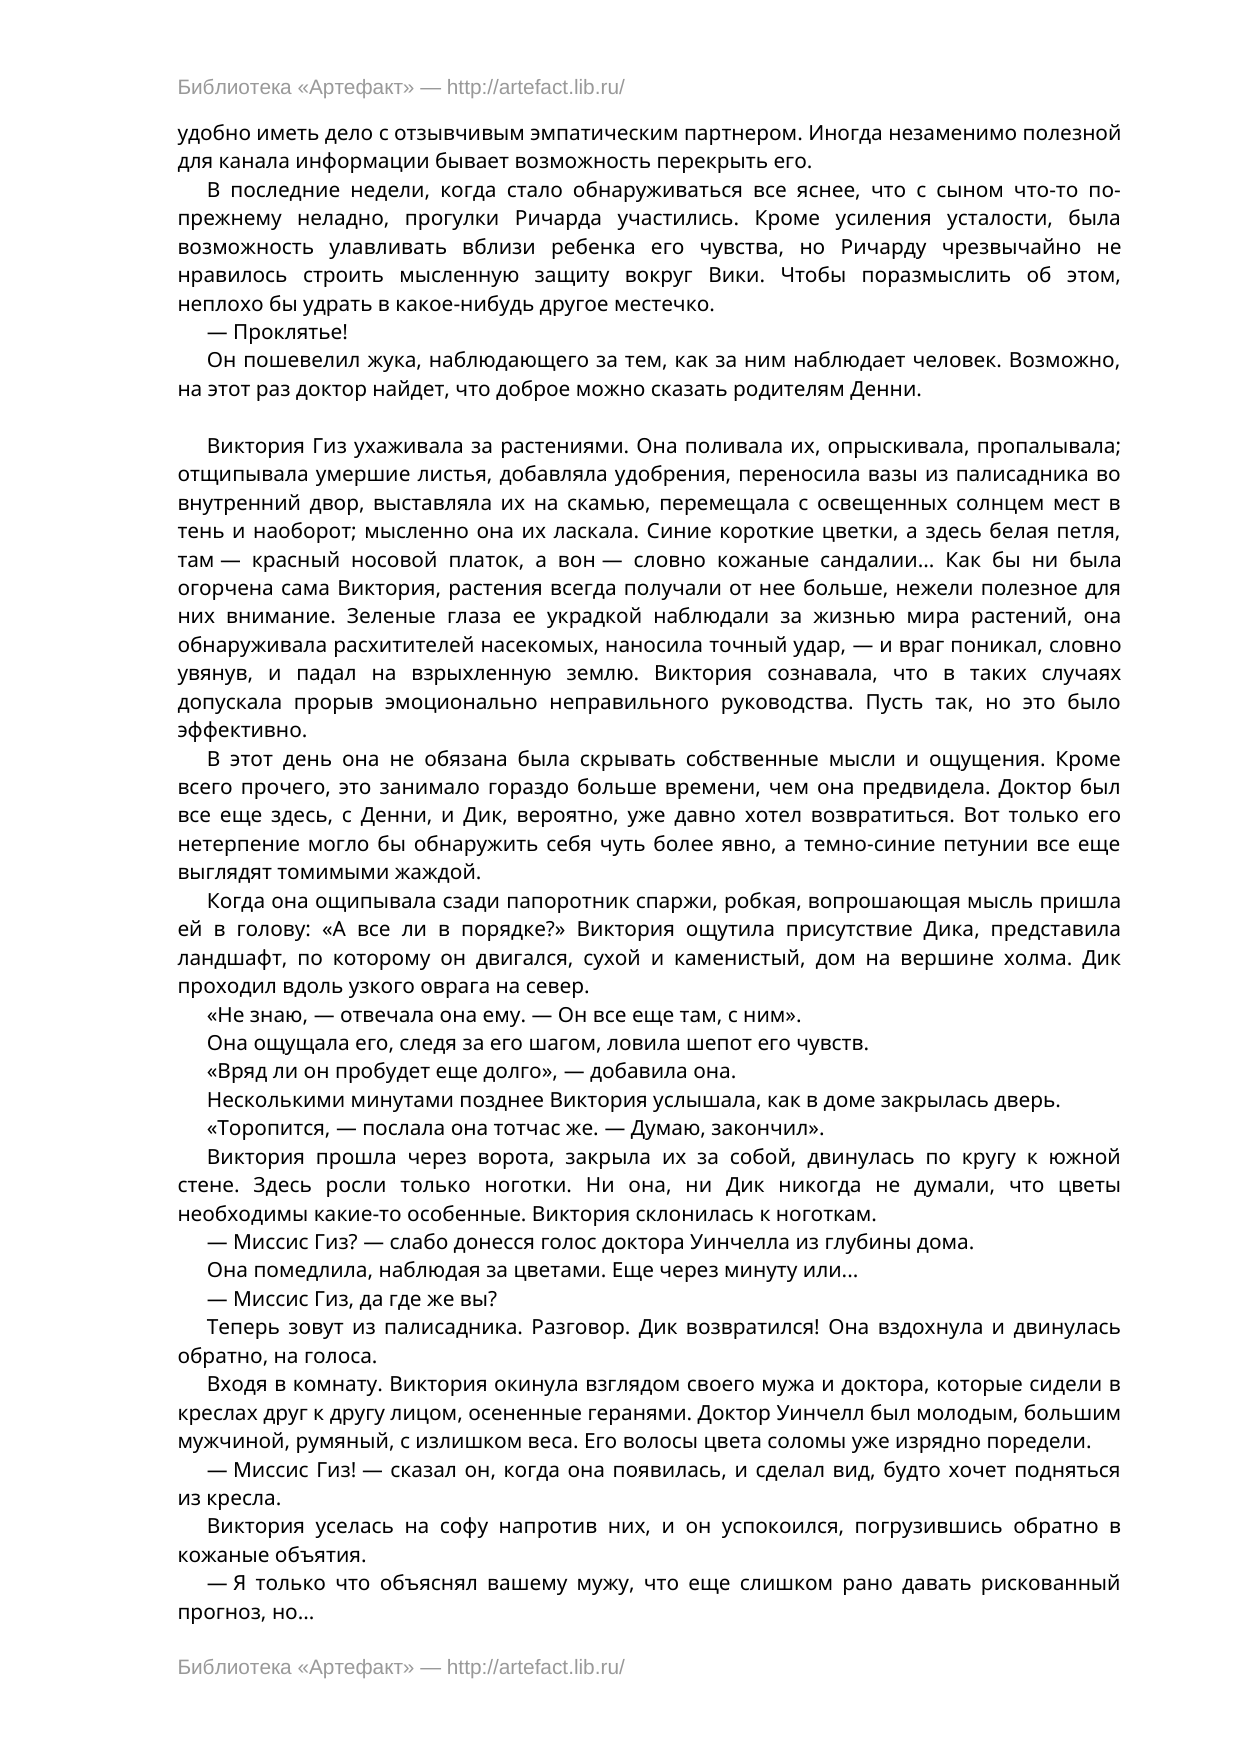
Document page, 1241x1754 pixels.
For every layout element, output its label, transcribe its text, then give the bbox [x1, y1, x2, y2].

text Виктория Гиз ухаживала за растениями. Она поливала их, опрыскивала, пропалывала; отщипывала умершие листья, добавляла удобрения, переносила вазы из палисадника во внутренний двор, выставляла их на скамью, перемещала с освещенных солнцем мест в тень и наоборот; мысленно она их ласкала. Синие короткие цветки, а здесь белая петля, там — красный носовой платок, а вон — словно кожаные сандалии... Как бы ни была огорчена сама Виктория, растения всегда получали от нее больше, нежели полезное для них внимание. Зеленые глаза ее украдкой наблюдали за жизнью мира растений, она обнаруживала расхитителей насекомых, наносила точный удар, — и враг поникал, словно увянув, и падал на взрыхленную землю. Виктория сознавала, что в таких случаях допускала прорыв эмоционально неправильного руководства. Пусть так, но это было эффективно. [177, 431, 1122, 744]
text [177, 118, 1122, 175]
text Она ощущала его, следя за его шагом, ловила шепот его чувств. [177, 1028, 1122, 1057]
text «Торопится, — послала она тотчас же. — Думаю, закончил». [177, 1113, 1122, 1142]
text Он пошевелил жука, наблюдающего за тем, как за ним наблюдает человек. Возможно, на этот раз доктор найдет, что доброе можно сказать родителям Денни. [177, 346, 1122, 402]
text — Миссис Гиз! — сказал он, когда она появилась, и сделал вид, будто хочет подняться из кресла. [177, 1455, 1122, 1512]
text В этот день она не обязана была скрывать собственные мысли и ощущения. Кроме всего прочего, это занимало гораздо больше времени, чем она предвидела. Доктор был все еще здесь, с Денни, и Дик, вероятно, уже давно хотел возвратиться. Вот только его нетерпение могло бы обнаружить себя чуть более явно, а темно-синие петунии все еще выглядят томимыми жаждой. [177, 744, 1122, 886]
text Виктория уселась на софу напротив них, и он успокоился, погрузившись обратно в кожаные объятия. [177, 1512, 1122, 1568]
text — Проклятье! [177, 317, 1122, 346]
text Когда она ощипывала сзади папоротник спаржи, робкая, вопрошающая мысль пришла ей в голову: «А все ли в порядке?» Виктория ощутила присутствие Дика, представила ландшафт, по которому он двигался, сухой и каменистый, дом на вершине холма. Дик проходил вдоль узкого оврага на север. [177, 886, 1122, 1000]
text — Миссис Гиз, да где же вы? [177, 1284, 1122, 1312]
text Виктория прошла через ворота, закрыла их за собой, двинулась по кругу к южной стене. Здесь росли только ноготки. Ни она, ни Дик никогда не думали, что цветы необходимы какие-то особенные. Виктория склонилась к ноготкам. [177, 1142, 1122, 1227]
text Входя в комнату. Виктория окинула взглядом своего мужа и доктора, которые сидели в креслах друг к другу лицом, осененные геранями. Доктор Уинчелл был молодым, большим мужчиной, румяный, с излишком веса. Его волосы цвета соломы уже изрядно поредели. [177, 1369, 1122, 1455]
text «Не знаю, — отвечала она ему. — Он все еще там, с ним». [177, 1000, 1122, 1028]
text — Я только что объяснял вашему мужу, что еще слишком рано давать рискованный прогноз, но... [177, 1568, 1122, 1625]
text В последние недели, когда стало обнаруживаться все яснее, что с сыном что-то по-прежнему неладно, прогулки Ричарда участились. Кроме усиления усталости, была возможность улавливать вблизи ребенка его чувства, но Ричарду чрезвычайно не нравилось строить мысленную защиту вокруг Вики. Чтобы поразмыслить об этом, неплохо бы удрать в какое-нибудь другое местечко. [177, 175, 1122, 317]
text Несколькими минутами позднее Виктория услышала, как в доме закрылась дверь. [177, 1085, 1122, 1113]
text Теперь зовут из палисадника. Разговор. Дик возвратился! Она вздохнула и двинулась обратно, на голоса. [177, 1312, 1122, 1369]
text Она помедлила, наблюдая за цветами. Еще через минуту или... [177, 1256, 1122, 1284]
text «Вряд ли он пробудет еще долго», — добавила она. [177, 1057, 1122, 1085]
text — Миссис Гиз? — слабо донесся голос доктора Уинчелла из глубины дома. [177, 1227, 1122, 1256]
